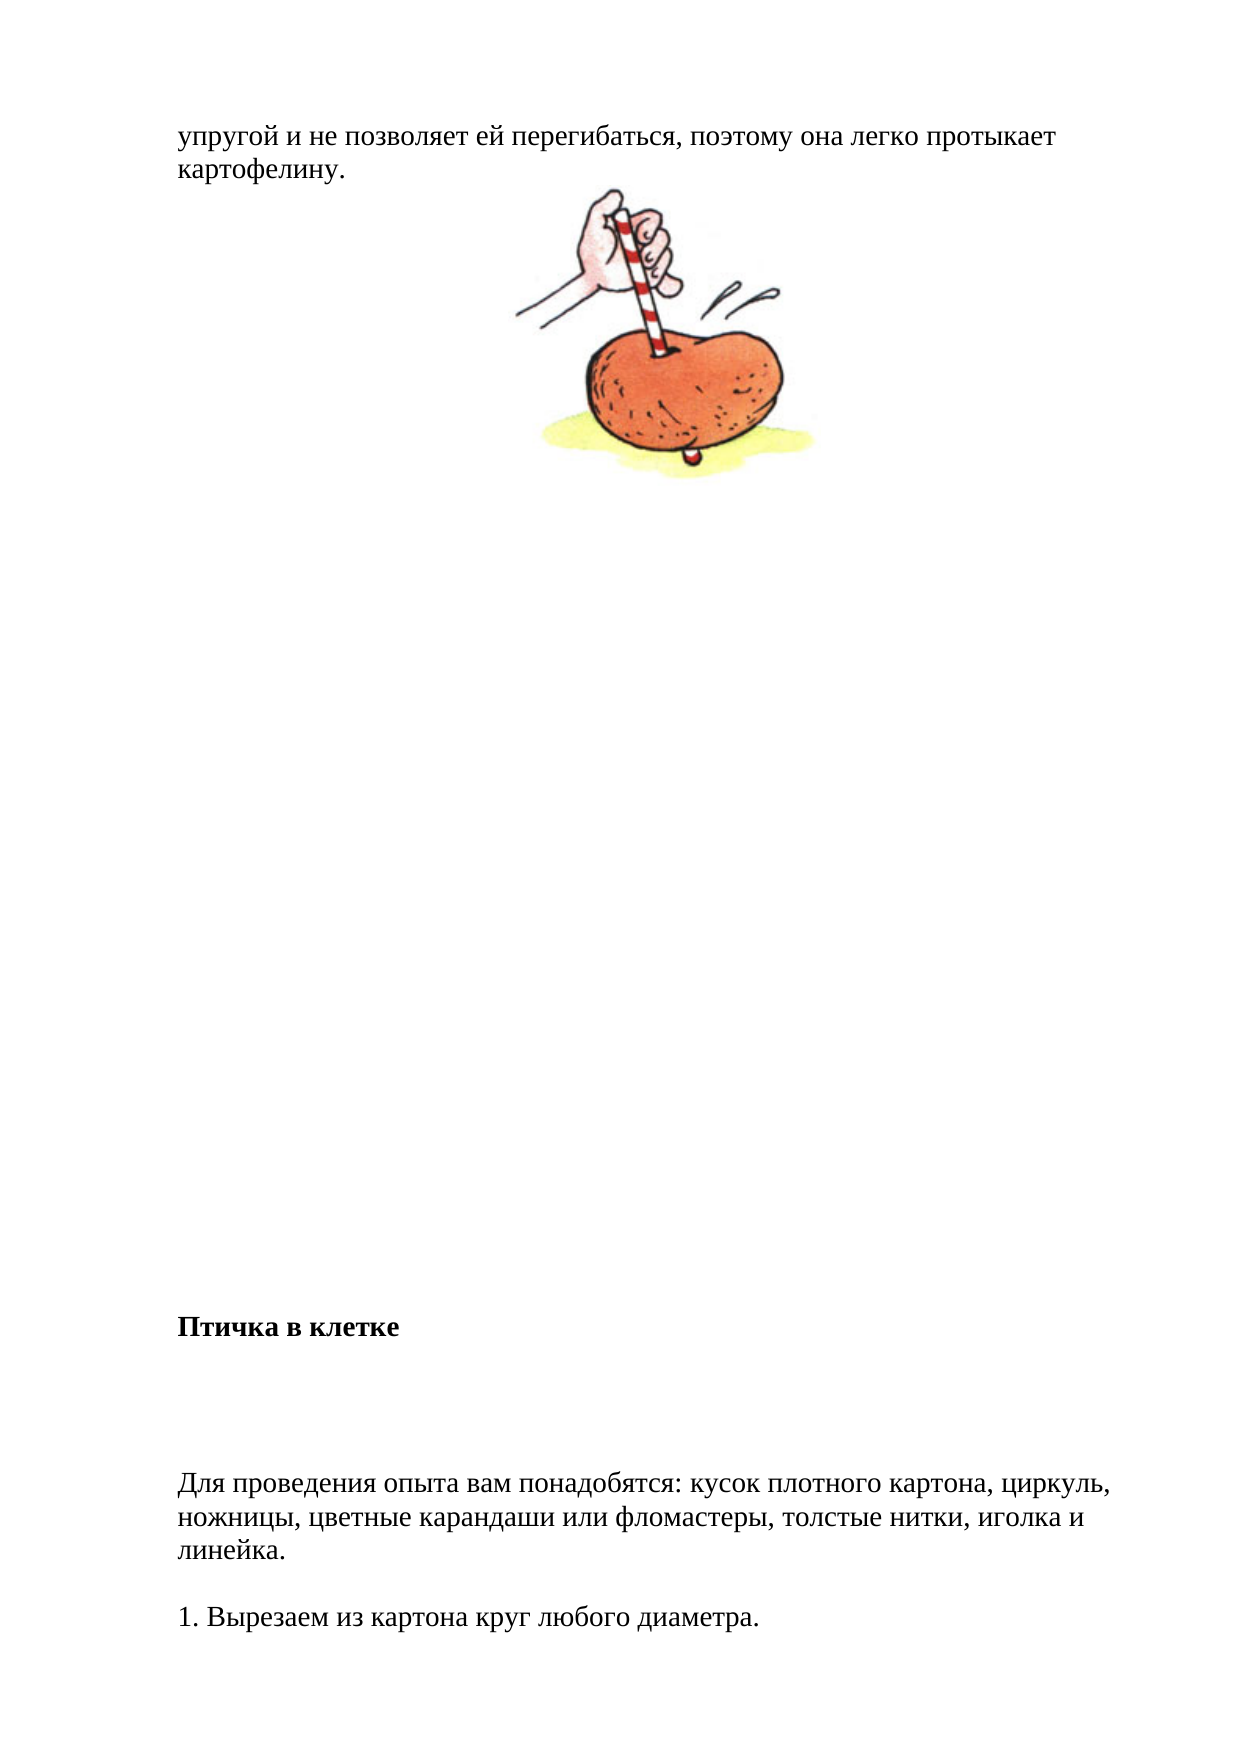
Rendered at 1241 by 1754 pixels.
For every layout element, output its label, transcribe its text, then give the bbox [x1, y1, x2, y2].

picture [508, 185, 821, 486]
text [177, 118, 1152, 185]
text Птичка в клетке [177, 1261, 1152, 1465]
text Для проведения опыта вам понадобятся: кусок плотного картона, циркуль, ножницы, цветные карандаши или фломастеры, толстые нитки, иголка и линейка. 1. Вырезаем из картона круг любого диаметра. [177, 1465, 1152, 1633]
